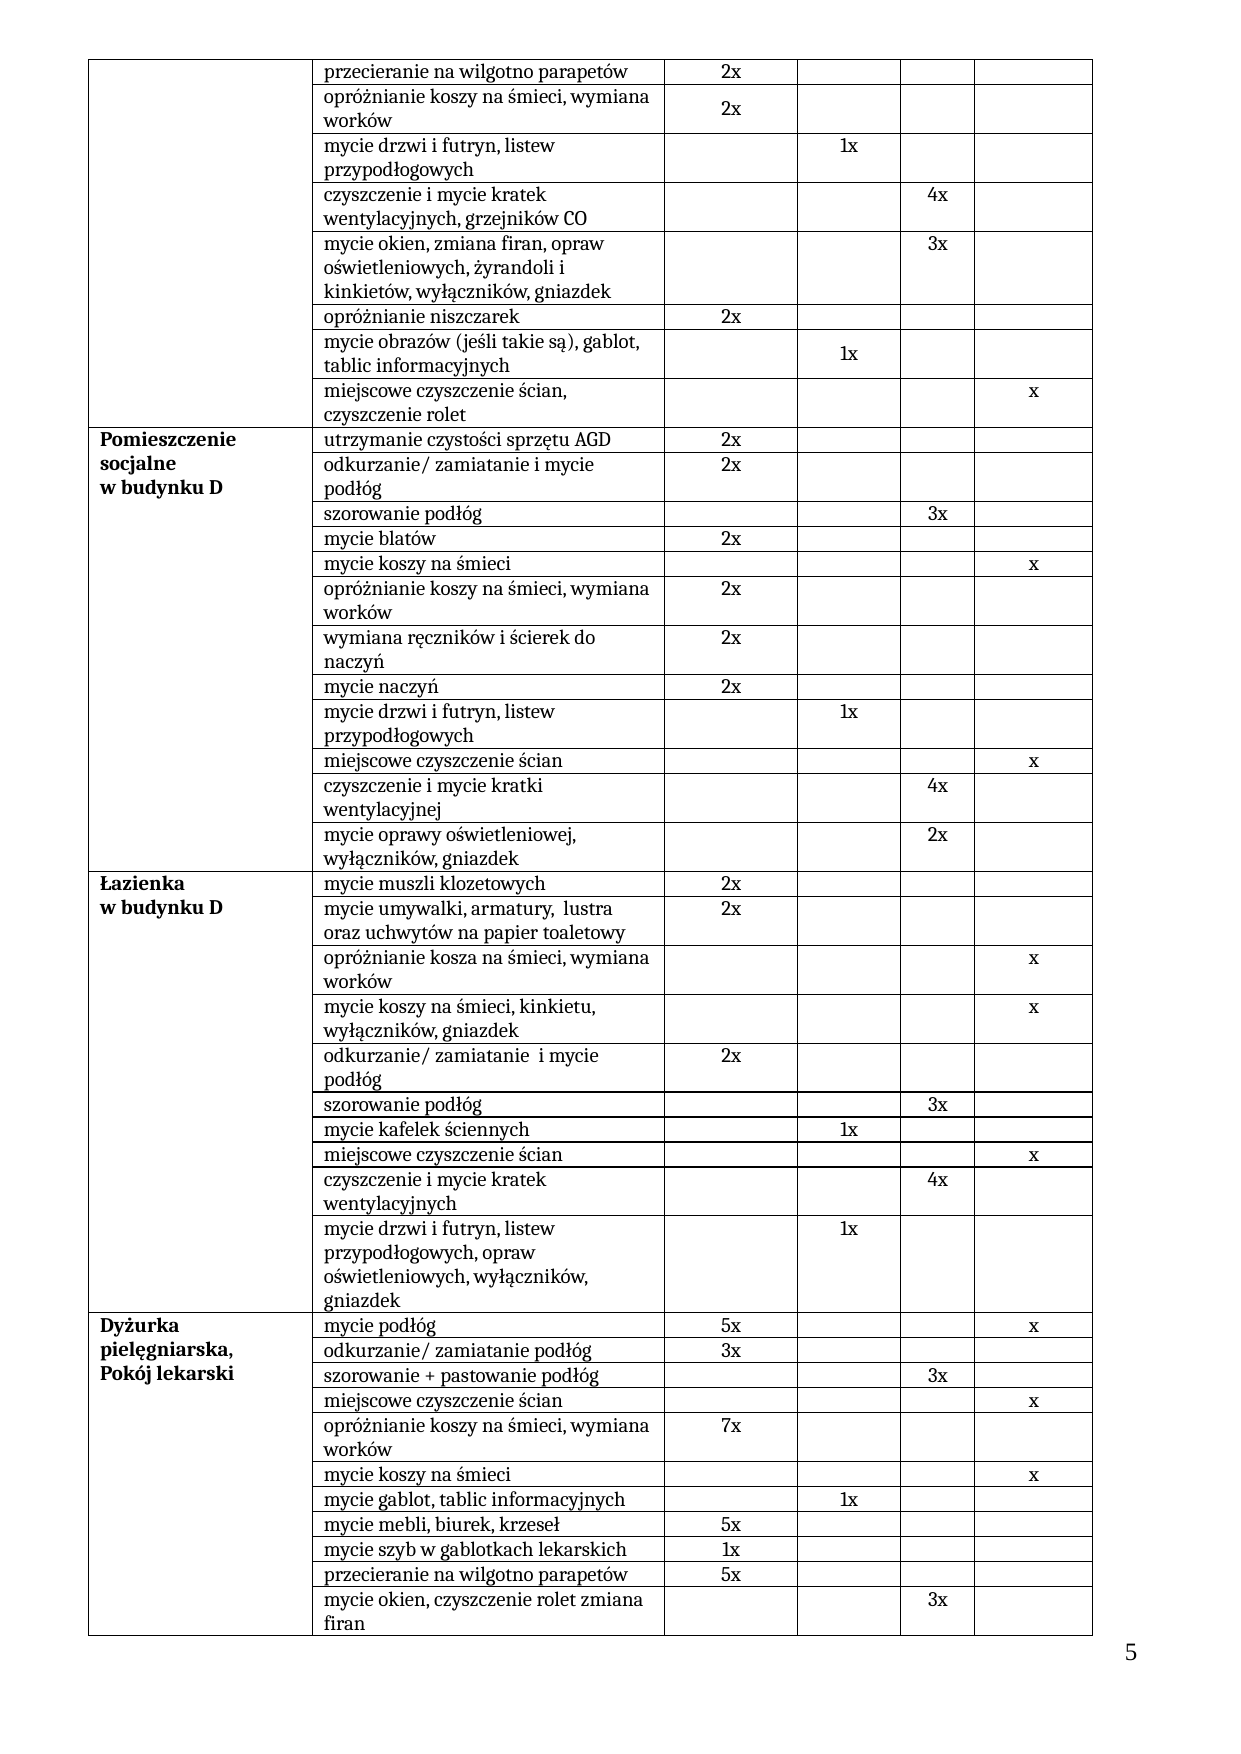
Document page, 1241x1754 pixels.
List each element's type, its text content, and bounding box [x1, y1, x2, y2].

table_cell [798, 946, 900, 993]
table_cell [798, 577, 900, 625]
table_cell 3x [901, 1363, 974, 1387]
table_cell [798, 552, 900, 576]
table_cell [901, 1313, 974, 1337]
table_cell opróżnianie koszy na śmieci, wymiana worków [313, 1413, 664, 1461]
table_cell [975, 1512, 1092, 1536]
table_cell [901, 675, 974, 699]
table_cell [901, 1562, 974, 1586]
table_cell [975, 823, 1092, 871]
table_cell 4x [901, 1168, 974, 1215]
table_cell [665, 183, 797, 231]
table_cell [798, 1363, 900, 1387]
table_cell [901, 330, 974, 378]
table_cell [901, 85, 974, 133]
table_cell [798, 995, 900, 1042]
table_cell [665, 1462, 797, 1486]
table_cell mycie naczyń [313, 675, 664, 699]
table_cell [975, 1413, 1092, 1461]
table_cell [665, 1487, 797, 1511]
table_cell opróżnianie koszy na śmieci, wymiana worków [313, 577, 664, 625]
table_cell [901, 1118, 974, 1141]
table_cell [901, 134, 974, 182]
table_cell 2x [665, 626, 797, 674]
table_cell przecieranie na wilgotno parapetów [313, 60, 664, 84]
table_cell [798, 1512, 900, 1536]
table_cell 2x [665, 872, 797, 896]
table_cell [798, 1388, 900, 1412]
table_cell [975, 1587, 1092, 1635]
table_cell [798, 675, 900, 699]
table_cell [798, 774, 900, 822]
table_cell [665, 330, 797, 378]
table_cell 2x [665, 428, 797, 452]
table_cell [975, 1562, 1092, 1586]
table_cell [798, 1587, 900, 1635]
table_cell [798, 1562, 900, 1586]
table_cell szorowanie podłóg [313, 1093, 664, 1116]
table_cell x [975, 1313, 1092, 1337]
table_cell odkurzanie/ zamiatanie podłóg [313, 1338, 664, 1362]
table_cell [665, 1168, 797, 1215]
table_cell [901, 379, 974, 427]
table_cell [975, 1168, 1092, 1215]
table_cell 1x [798, 1216, 900, 1312]
table_cell 2x [665, 85, 797, 133]
table_cell 3x [901, 1587, 974, 1635]
table_cell [798, 1313, 900, 1337]
table_cell x [975, 946, 1092, 993]
table_cell [975, 577, 1092, 625]
table_cell mycie muszli klozetowych [313, 872, 664, 896]
table_cell utrzymanie czystości sprzętu AGD [313, 428, 664, 452]
table_cell [665, 823, 797, 871]
table_cell [798, 453, 900, 501]
table_cell [901, 626, 974, 674]
table_cell [901, 1462, 974, 1486]
table_cell [975, 330, 1092, 378]
table_cell 5x [665, 1512, 797, 1536]
table_cell [901, 1537, 974, 1561]
table_cell x [975, 749, 1092, 773]
table_cell szorowanie podłóg [313, 502, 664, 526]
table_cell mycie koszy na śmieci [313, 552, 664, 576]
table_cell czyszczenie i mycie kratki wentylacyjnej [313, 774, 664, 822]
table_cell [665, 1216, 797, 1312]
table_cell [901, 897, 974, 944]
table_cell czyszczenie i mycie kratek wentylacyjnych [313, 1168, 664, 1215]
table_cell [975, 1338, 1092, 1362]
table_cell [798, 1338, 900, 1362]
table_cell [798, 1413, 900, 1461]
table_cell 4x [901, 183, 974, 231]
table_cell [975, 1216, 1092, 1312]
table_cell [665, 1363, 797, 1387]
table_cell [975, 183, 1092, 231]
table_cell mycie gablot, tablic informacyjnych [313, 1487, 664, 1511]
table_cell [901, 995, 974, 1042]
table_cell [901, 552, 974, 576]
table_cell [975, 897, 1092, 944]
table_cell x [975, 1388, 1092, 1412]
table_cell [665, 1118, 797, 1141]
table_cell x [975, 552, 1092, 576]
table_cell mycie okien, zmiana firan, opraw oświetleniowych, żyrandoli i kinkietów, wyłączników, gniazdek [313, 232, 664, 304]
table_cell odkurzanie/ zamiatanie i mycie podłóg [313, 1044, 664, 1091]
table_cell [901, 749, 974, 773]
table_cell Łazienka w budynku D [89, 872, 312, 1312]
table_cell [798, 502, 900, 526]
table_cell 3x [901, 502, 974, 526]
table_cell [798, 1143, 900, 1166]
table_cell [975, 1363, 1092, 1387]
table_cell 3x [665, 1338, 797, 1362]
table_cell mycie koszy na śmieci, kinkietu, wyłączników, gniazdek [313, 995, 664, 1042]
table_cell [901, 700, 974, 748]
table_cell 5x [665, 1313, 797, 1337]
table_cell [665, 134, 797, 182]
table_cell [975, 774, 1092, 822]
table_cell 1x [798, 134, 900, 182]
table_cell [665, 1093, 797, 1116]
table_cell 1x [665, 1537, 797, 1561]
table_cell 1x [798, 1118, 900, 1141]
table_cell [798, 823, 900, 871]
table_cell opróżnianie niszczarek [313, 305, 664, 329]
table_cell Dyżurka pielęgniarska, Pokój lekarski [89, 1313, 312, 1635]
table_cell x [975, 1143, 1092, 1166]
table_cell [975, 453, 1092, 501]
table_cell mycie okien, czyszczenie rolet zmiana firan [313, 1587, 664, 1635]
table_cell [975, 305, 1092, 329]
table_cell 2x [901, 823, 974, 871]
table_cell [975, 1044, 1092, 1091]
table_cell [798, 428, 900, 452]
table_cell [901, 1487, 974, 1511]
table_cell [798, 305, 900, 329]
table_cell [901, 1512, 974, 1536]
table_cell 2x [665, 60, 797, 84]
table_cell mycie kafelek ściennych [313, 1118, 664, 1141]
table_cell [975, 1537, 1092, 1561]
table_cell [798, 183, 900, 231]
table_cell [798, 897, 900, 944]
table_cell x [975, 995, 1092, 1042]
table_cell odkurzanie/ zamiatanie i mycie podłóg [313, 453, 664, 501]
table_cell [798, 527, 900, 551]
table_cell [975, 872, 1092, 896]
table_cell [975, 1118, 1092, 1141]
table_cell [665, 1388, 797, 1412]
table_cell [665, 946, 797, 993]
table_cell [901, 872, 974, 896]
table_cell [975, 232, 1092, 304]
table_cell opróżnianie kosza na śmieci, wymiana worków [313, 946, 664, 993]
table_cell [975, 60, 1092, 84]
table_cell 1x [798, 700, 900, 748]
table_cell [901, 1044, 974, 1091]
table_cell [975, 428, 1092, 452]
table_cell [901, 946, 974, 993]
table_cell [798, 1093, 900, 1116]
table_cell [901, 428, 974, 452]
table_cell [798, 626, 900, 674]
table_cell [798, 379, 900, 427]
table_cell [901, 60, 974, 84]
table_cell [798, 872, 900, 896]
table_cell [901, 453, 974, 501]
table_cell 2x [665, 453, 797, 501]
table_cell 2x [665, 897, 797, 944]
table_cell [975, 675, 1092, 699]
table_cell mycie drzwi i futryn, listew przypodłogowych [313, 700, 664, 748]
table_cell [901, 1413, 974, 1461]
table_cell [975, 1487, 1092, 1511]
table_cell mycie podłóg [313, 1313, 664, 1337]
table_cell [975, 700, 1092, 748]
table_cell 2x [665, 675, 797, 699]
table_cell mycie szyb w gablotkach lekarskich [313, 1537, 664, 1561]
table_cell [901, 1216, 974, 1312]
table_cell 7x [665, 1413, 797, 1461]
table_cell [901, 1143, 974, 1166]
table_cell 2x [665, 305, 797, 329]
table_cell Pomieszczenie socjalne w budynku D [89, 428, 312, 871]
table_cell [665, 502, 797, 526]
table_cell 3x [901, 1093, 974, 1116]
table_cell wymiana ręczników i ścierek do naczyń [313, 626, 664, 674]
table_cell mycie drzwi i futryn, listew przypodłogowych [313, 134, 664, 182]
table_cell 3x [901, 232, 974, 304]
table_cell 2x [665, 577, 797, 625]
table_cell [901, 577, 974, 625]
table_cell czyszczenie i mycie kratek wentylacyjnych, grzejników CO [313, 183, 664, 231]
table_cell mycie koszy na śmieci [313, 1462, 664, 1486]
table_cell [665, 749, 797, 773]
table_cell miejscowe czyszczenie ścian, czyszczenie rolet [313, 379, 664, 427]
table_cell [975, 626, 1092, 674]
table_cell [798, 232, 900, 304]
table_cell [798, 1537, 900, 1561]
table_cell miejscowe czyszczenie ścian [313, 749, 664, 773]
table_cell [975, 527, 1092, 551]
table_cell [975, 502, 1092, 526]
table_cell opróżnianie koszy na śmieci, wymiana worków [313, 85, 664, 133]
table_cell [798, 1168, 900, 1215]
table_cell [665, 379, 797, 427]
table_cell mycie mebli, biurek, krzeseł [313, 1512, 664, 1536]
table_cell [665, 552, 797, 576]
table_cell [798, 1044, 900, 1091]
table_cell szorowanie + pastowanie podłóg [313, 1363, 664, 1387]
table_cell [665, 1143, 797, 1166]
table_cell 2x [665, 1044, 797, 1091]
table_cell 4x [901, 774, 974, 822]
table_cell mycie blatów [313, 527, 664, 551]
table_cell [901, 1388, 974, 1412]
table_cell 1x [798, 1487, 900, 1511]
table_cell [665, 995, 797, 1042]
table_cell [901, 1338, 974, 1362]
table_cell [798, 85, 900, 133]
table_cell miejscowe czyszczenie ścian [313, 1143, 664, 1166]
table_cell [901, 305, 974, 329]
table_cell [798, 749, 900, 773]
table_cell 1x [798, 330, 900, 378]
table_cell x [975, 379, 1092, 427]
table_cell 2x [665, 527, 797, 551]
table_cell [975, 134, 1092, 182]
table_cell mycie obrazów (jeśli takie są), gablot, tablic informacyjnych [313, 330, 664, 378]
table_cell przecieranie na wilgotno parapetów [313, 1562, 664, 1586]
table_cell mycie umywalki, armatury, lustra oraz uchwytów na papier toaletowy [313, 897, 664, 944]
table_cell miejscowe czyszczenie ścian [313, 1388, 664, 1412]
table_cell [798, 1462, 900, 1486]
table_cell mycie oprawy oświetleniowej, wyłączników, gniazdek [313, 823, 664, 871]
table_cell [901, 527, 974, 551]
table_cell [798, 60, 900, 84]
table_cell mycie drzwi i futryn, listew przypodłogowych, opraw oświetleniowych, wyłączników, gniazdek [313, 1216, 664, 1312]
table_cell x [975, 1462, 1092, 1486]
table_cell [665, 700, 797, 748]
table_cell [665, 1587, 797, 1635]
table_cell [665, 232, 797, 304]
table_cell [975, 85, 1092, 133]
table_cell [665, 774, 797, 822]
table_cell 5x [665, 1562, 797, 1586]
table_cell [975, 1093, 1092, 1116]
